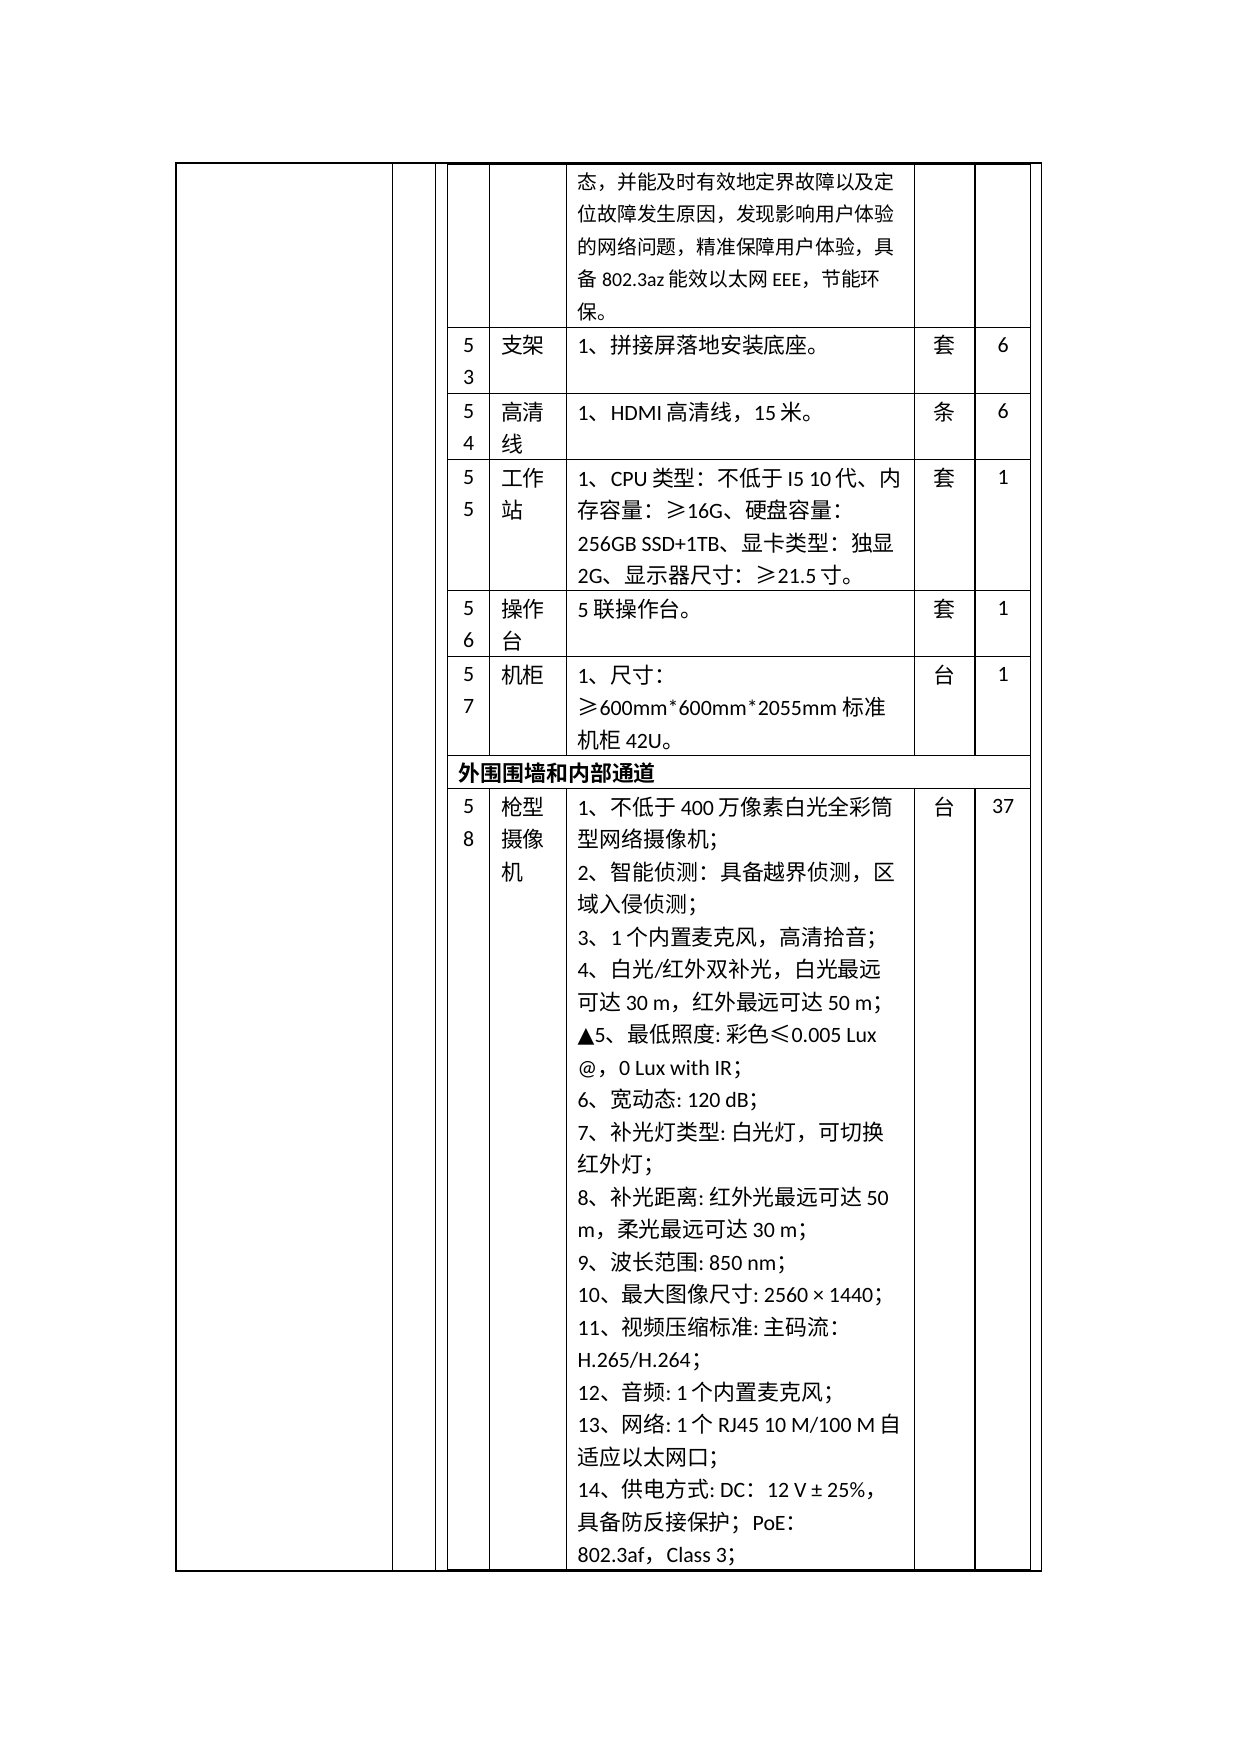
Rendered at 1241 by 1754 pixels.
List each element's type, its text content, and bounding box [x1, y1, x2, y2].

table_cell [177, 164, 392, 1570]
table_cell 1 [393, 164, 435, 1570]
